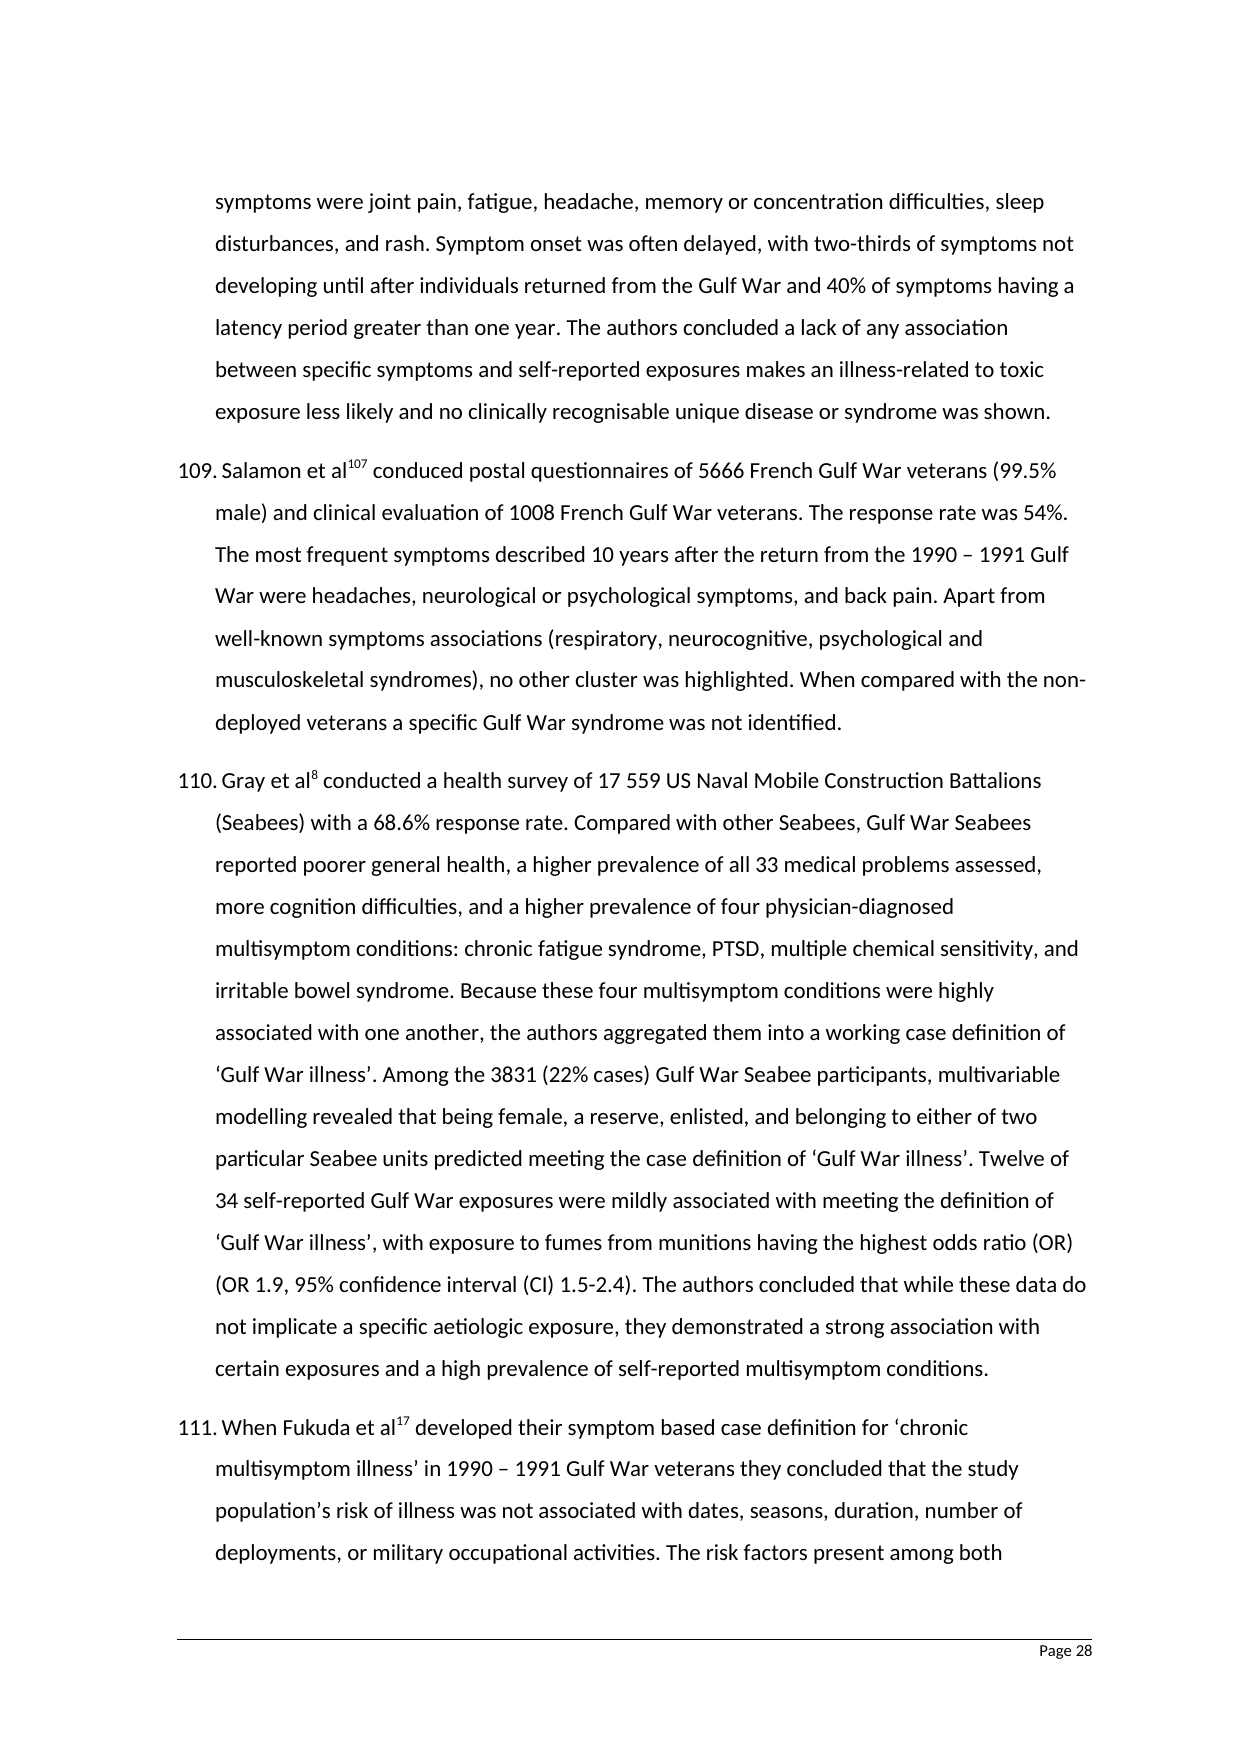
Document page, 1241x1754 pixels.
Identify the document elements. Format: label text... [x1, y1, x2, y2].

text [177, 187, 1092, 425]
text Gray et al8 conducted a health survey of 17 559 US Naval Mobile Construction Battalions (Seabees) with a 68.6% response rate. Compared with other Seabees, Gulf War Seabees reported poorer general health, a higher prevalence of all 33 medical problems assessed, more cognition difficulties, and a higher prevalence of four physician-diagnosed multisymptom conditions: chronic fatigue syndrome, PTSD, multiple chemical sensitivity, and irritable bowel syndrome. Because these four multisymptom conditions were highly associated with one another, the authors aggregated them into a working case definition of ‘Gulf War illness’. Among the 3831 (22% cases) Gulf War Seabee participants, multivariable modelling revealed that being female, a reserve, enlisted, and belonging to either of two particular Seabee units predicted meeting the case definition of ‘Gulf War illness’. Twelve of 34 self-reported Gulf War exposures were mildly associated with meeting the definition of ‘Gulf War illness’, with exposure to fumes from munitions having the highest odds ratio (OR) (OR 1.9, 95% confidence interval (CI) 1.5-2.4). The authors concluded that while these data do not implicate a specific aetiologic exposure, they demonstrated a strong association with certain exposures and a high prevalence of self-reported multisymptom conditions. [177, 766, 1092, 1382]
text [177, 1413, 1092, 1567]
text Salamon et al107 conduced postal questionnaires of 5666 French Gulf War veterans (99.5% male) and clinical evaluation of 1008 French Gulf War veterans. The response rate was 54%. The most frequent symptoms described 10 years after the return from the 1990 – 1991 Gulf War were headaches, neurological or psychological symptoms, and back pain. Apart from well-known symptoms associations (respiratory, neurocognitive, psychological and musculoskeletal syndromes), no other cluster was highlighted. When compared with the non-deployed veterans a specific Gulf War syndrome was not identified. [177, 456, 1092, 736]
